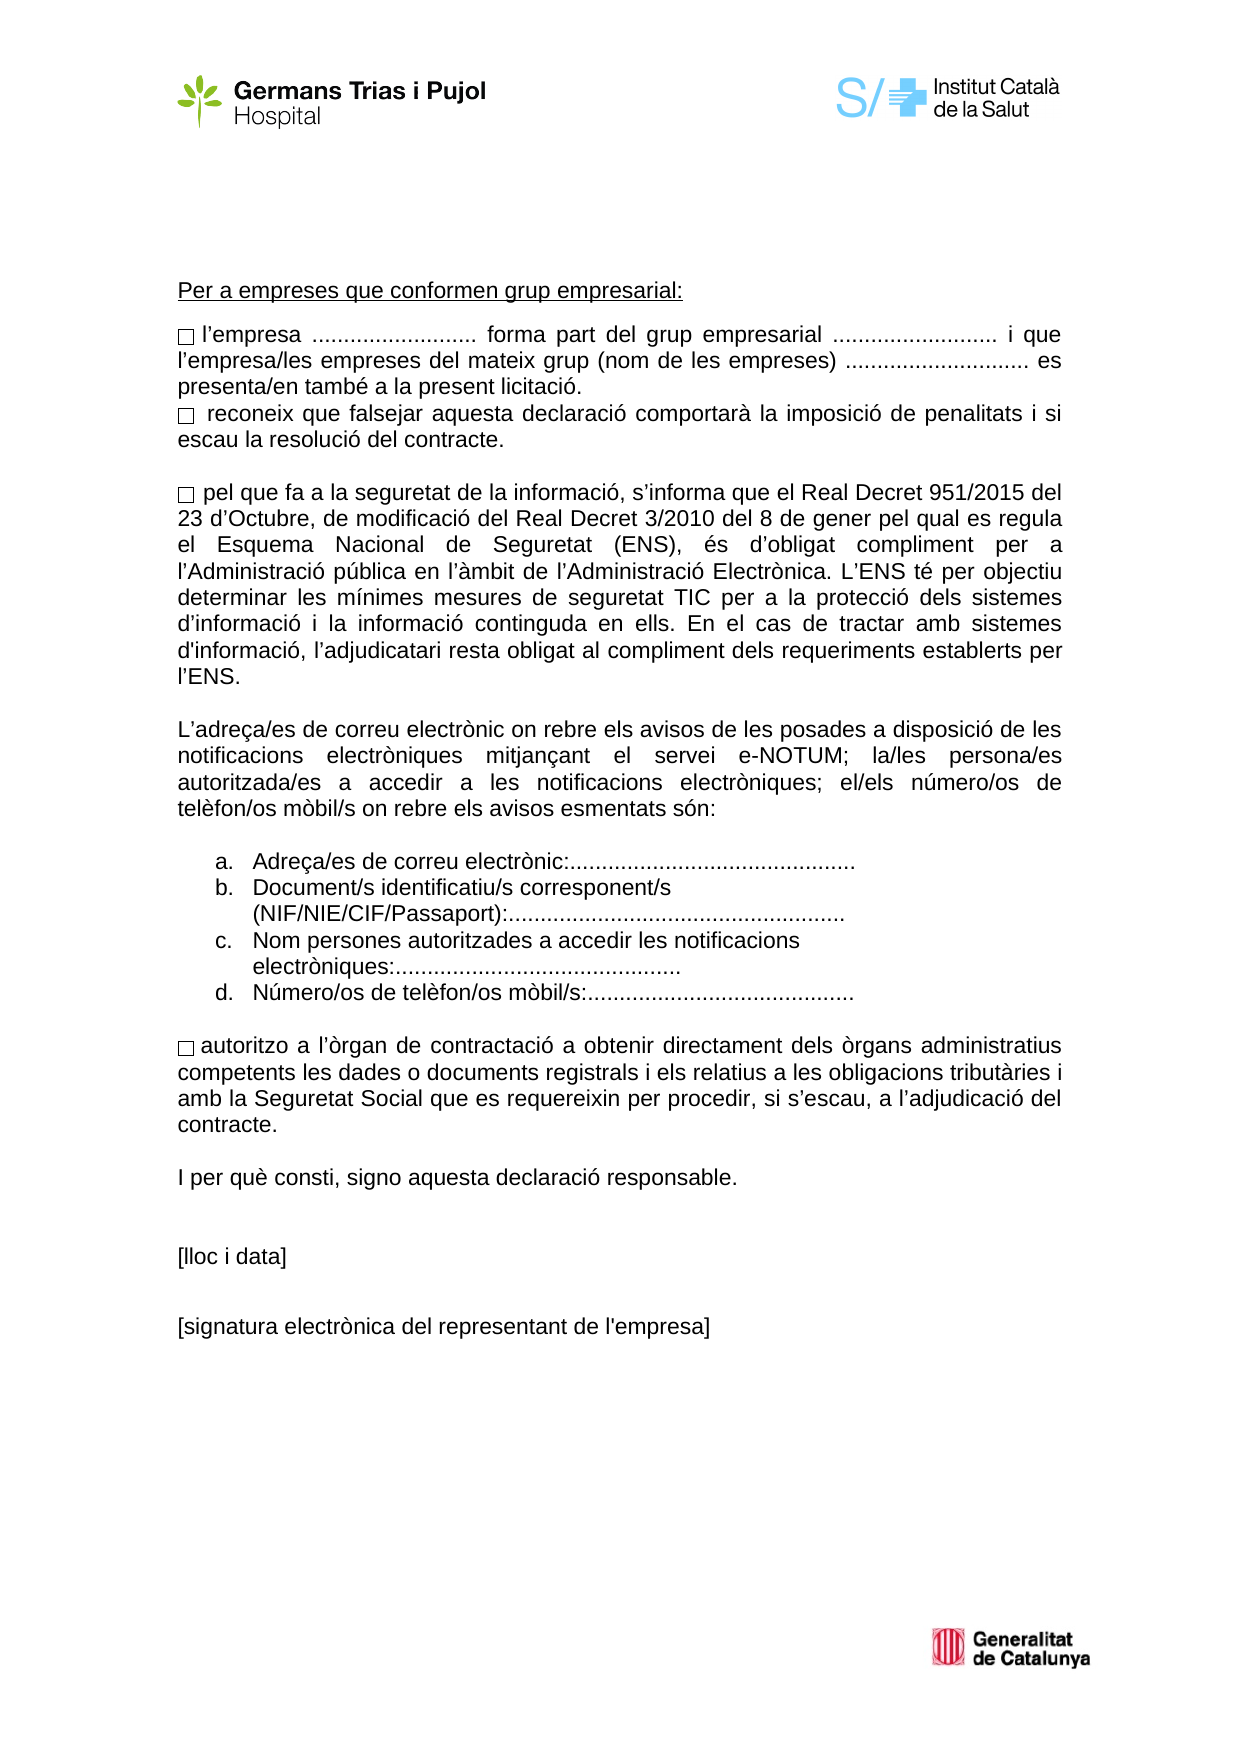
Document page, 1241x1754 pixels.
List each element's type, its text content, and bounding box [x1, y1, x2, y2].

list Número/os de telèfon/os mòbil/s:.......................................... [215, 979, 1063, 1006]
text [signatura electrònica del representant de l'empresa] [177, 1313, 1063, 1339]
text pel que fa a la seguretat de la informació, s’informa que el Real Decret 951/2015 del 23 d’Octubre, de modificació del Real Decret 3/2010 del 8 de gener pel qual es regula el Esquema Nacional de Seguretat (ENS), és d’obligat compliment per a l’Administració pública en l’àmbit de l’Administració Electrònica. L’ENS té per objectiu determinar les mínimes mesures de seguretat TIC per a la protecció dels sistemes d’informació i la informació continguda en ells. En el cas de tractar amb sistemes d'informació, l’adjudicatari resta obligat al compliment dels requeriments establerts per l’ENS. [177, 479, 1063, 689]
list Document/s identificatiu/s corresponent/s (NIF/NIE/CIF/Passaport):..................................................... [215, 874, 1063, 927]
text reconeix que falsejar aquesta declaració comportarà la imposició de penalitats i si escau la resolució del contracte. [177, 399, 1063, 452]
text l’empresa .......................... forma part del grup empresarial .......................... i que l’empresa/les empreses del mateix grup (nom de les empreses) ............................. es presenta/en també a la present licitació. [177, 321, 1063, 399]
text L’adreça/es de correu electrònic on rebre els avisos de les posades a disposició de les notificacions electròniques mitjançant el servei e-NOTUM; la/les persona/es autoritzada/es a accedir a les notificacions electròniques; el/els número/os de telèfon/os mòbil/s on rebre els avisos esmentats són: [177, 716, 1063, 821]
picture [835, 75, 1062, 121]
picture [177, 75, 485, 129]
text autoritzo a l’òrgan de contractació a obtenir directament dels òrgans administratius competents les dades o documents registrals i els relatius a les obligacions tributàries i amb la Seguretat Social que es requereixin per procedir, si s’escau, a l’adjudicació del contracte. [177, 1032, 1063, 1137]
list Adreça/es de correu electrònic:............................................. [215, 848, 1063, 874]
text I per què consti, signo aquesta declaració responsable. [177, 1164, 1063, 1190]
list Nom persones autoritzades a accedir les notificacions electròniques:............................................. [215, 927, 1063, 979]
text [lloc i data] [177, 1243, 1063, 1269]
text Per a empreses que conformen grup empresarial: [177, 277, 1063, 304]
picture [893, 1621, 1129, 1674]
